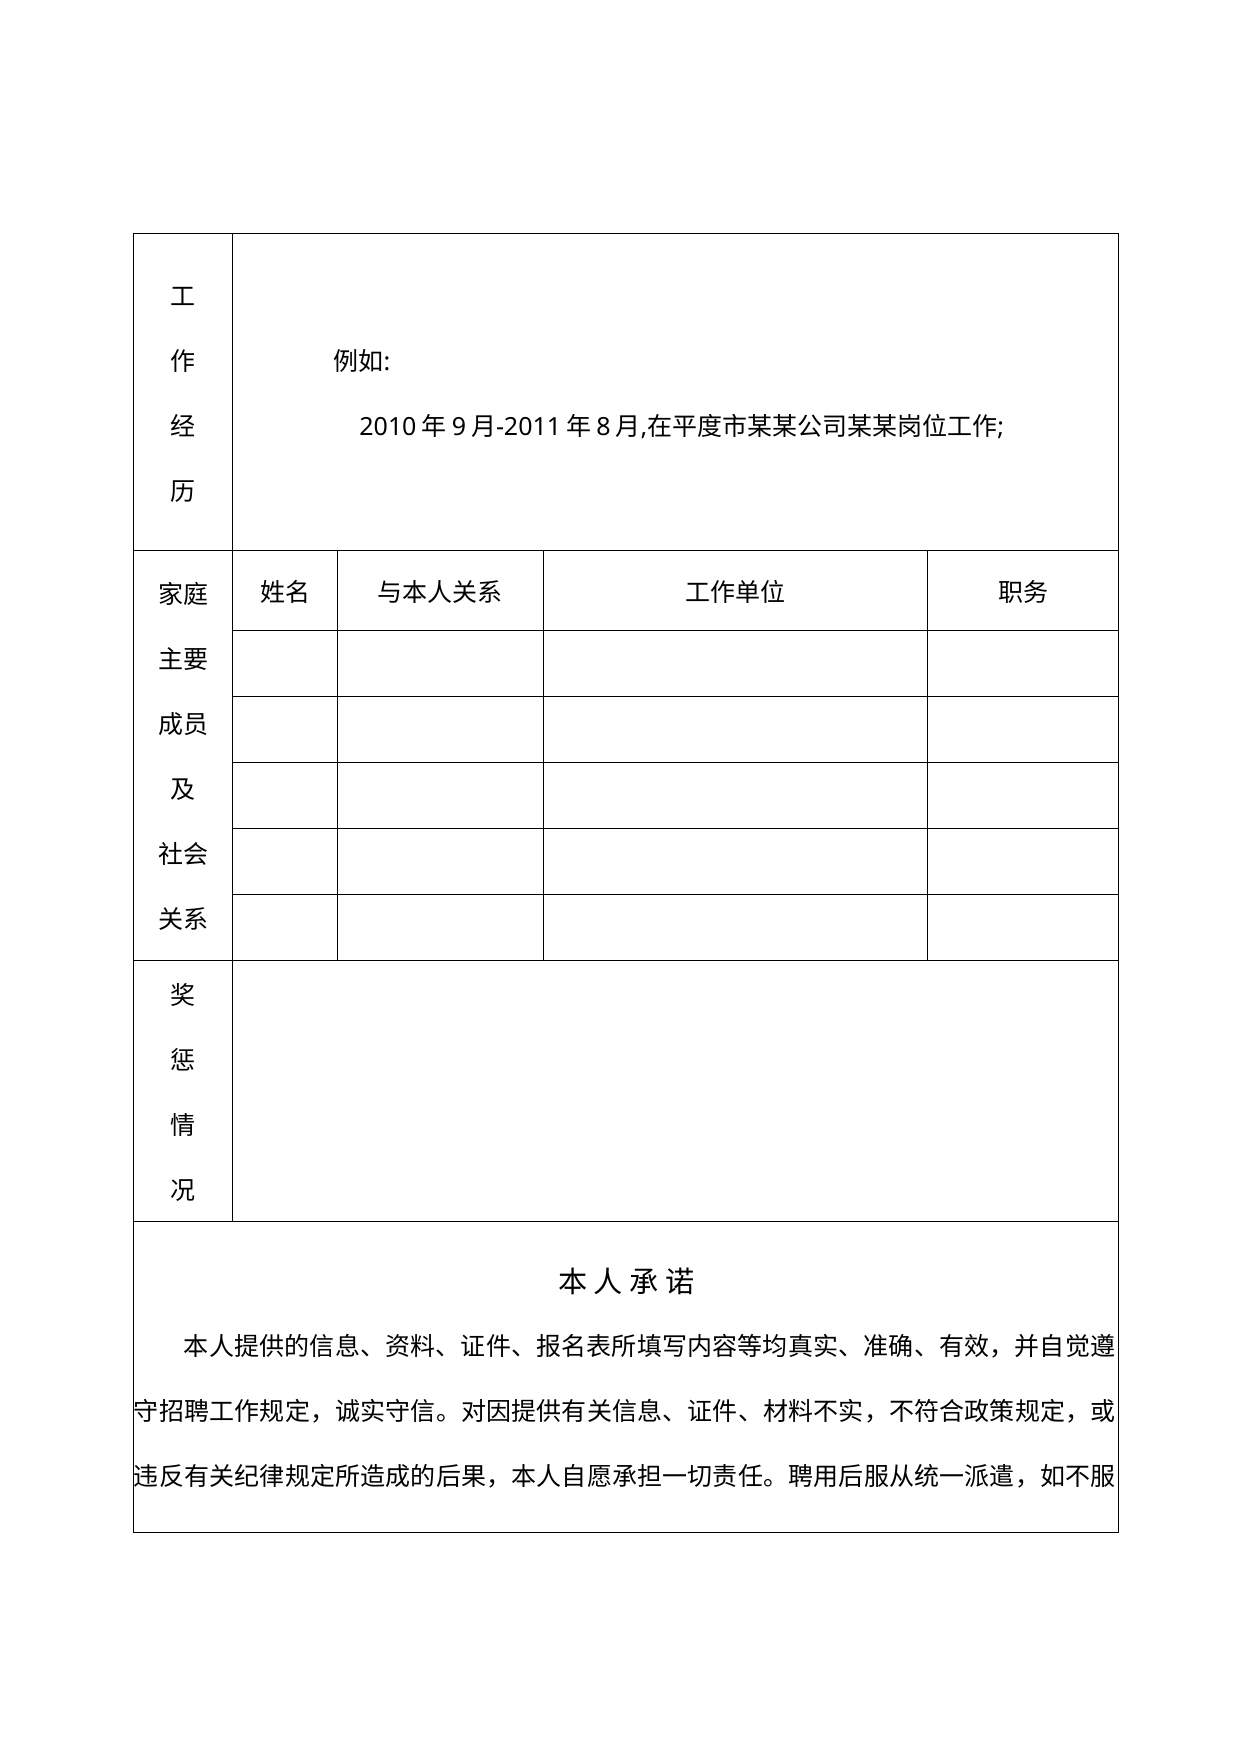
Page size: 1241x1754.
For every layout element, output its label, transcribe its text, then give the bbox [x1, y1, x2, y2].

table_cell 与本人关系 [338, 551, 543, 629]
table_cell [233, 763, 337, 828]
table_cell [233, 829, 337, 894]
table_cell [134, 1222, 1118, 1532]
table_cell 家庭 主要 成员 及 社会 关系 [134, 551, 232, 960]
table_cell [544, 895, 927, 960]
table_cell 奖 惩 情 况 [134, 961, 232, 1221]
table_cell [928, 631, 1118, 696]
table_cell [338, 829, 543, 894]
table_cell 姓名 [233, 551, 337, 629]
table_cell [544, 763, 927, 828]
table_cell [338, 697, 543, 762]
table_cell [928, 829, 1118, 894]
table_cell [233, 961, 1118, 1221]
table_cell [233, 697, 337, 762]
table_cell [544, 697, 927, 762]
table_cell [928, 697, 1118, 762]
table_cell [338, 631, 543, 696]
table_cell [233, 895, 337, 960]
table_cell [544, 829, 927, 894]
table_cell [544, 631, 927, 696]
table_cell 工 作 经 历 [134, 234, 232, 550]
table_cell [338, 895, 543, 960]
table_cell 例如: 2010年9月-2011年8月,在平度市某某公司某某岗位工作; [233, 234, 1118, 550]
table_cell 工作单位 [544, 551, 927, 629]
table_cell [928, 763, 1118, 828]
table_cell [928, 895, 1118, 960]
table_cell [338, 763, 543, 828]
table_cell [233, 631, 337, 696]
table_cell 职务 [928, 551, 1118, 629]
